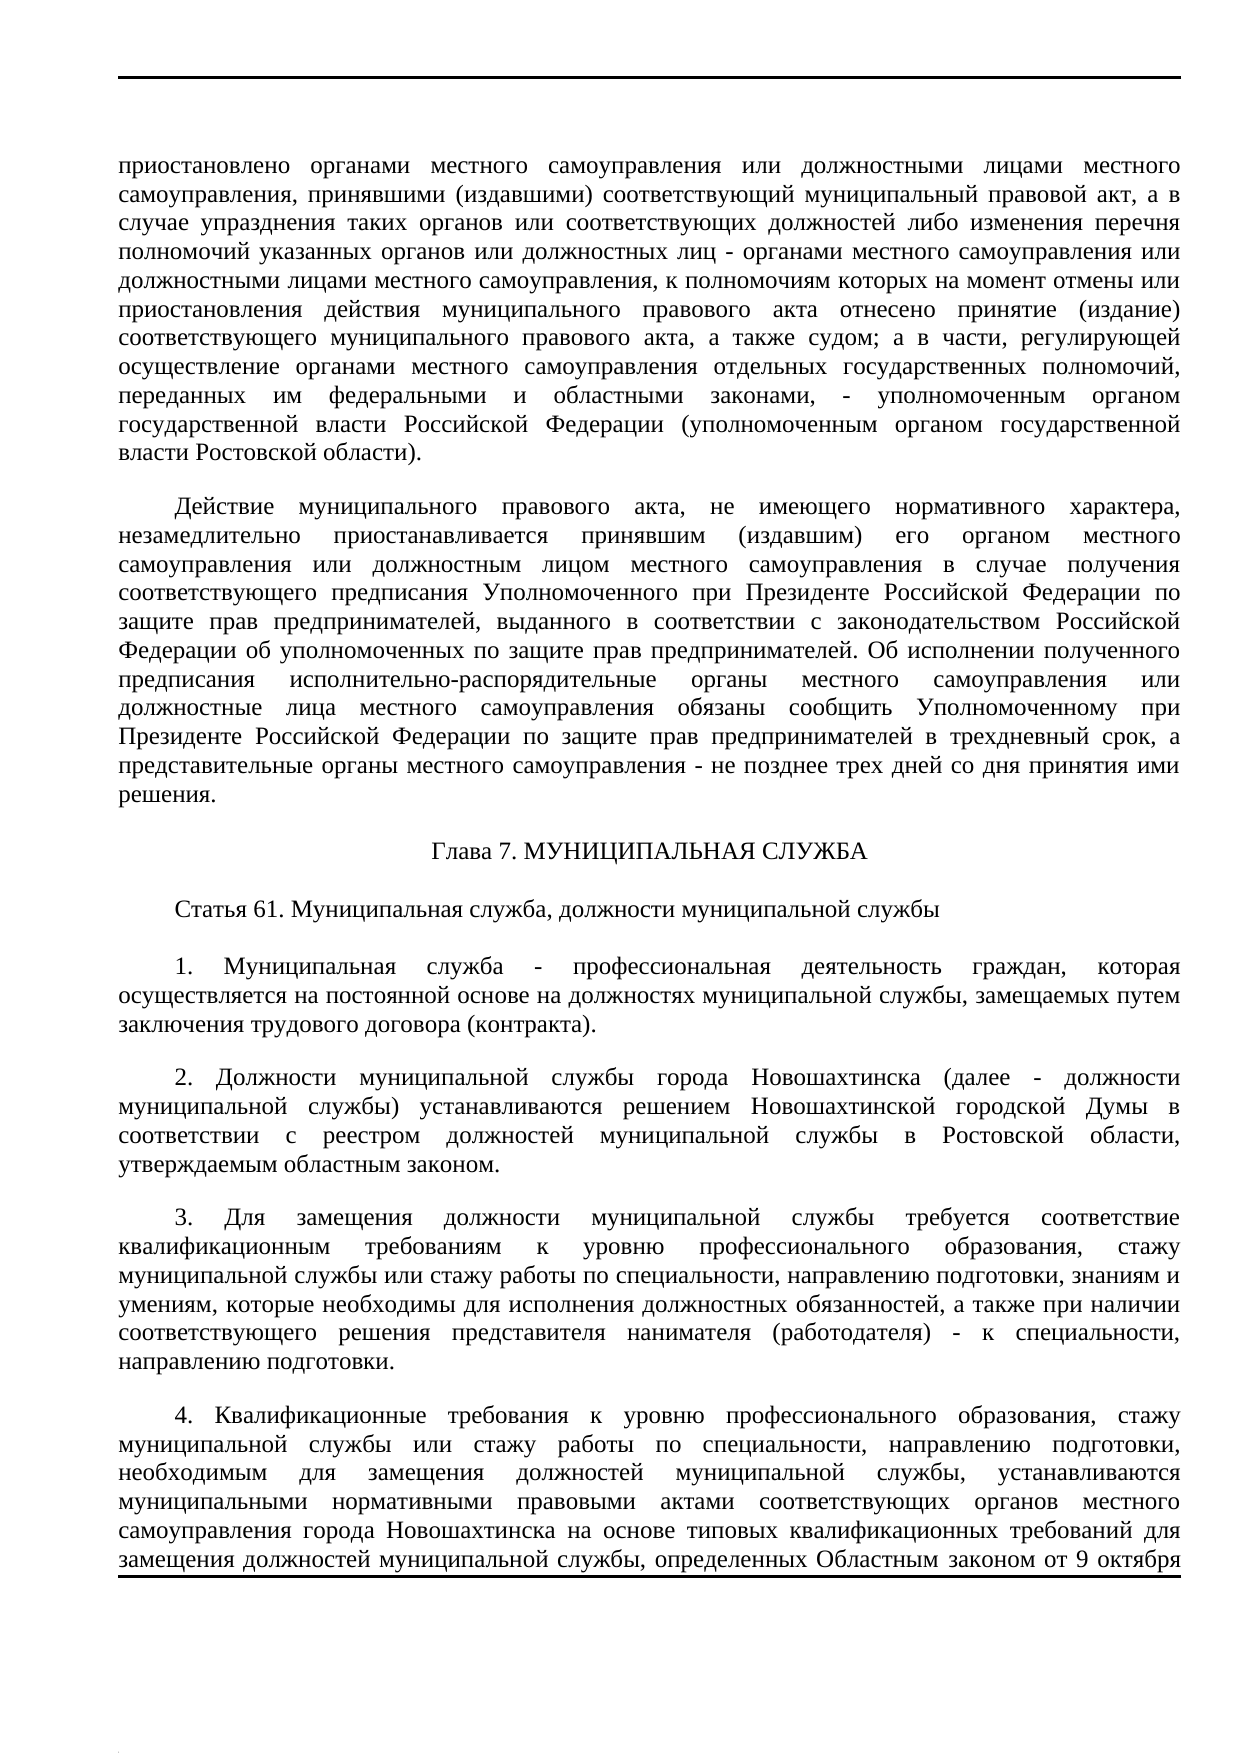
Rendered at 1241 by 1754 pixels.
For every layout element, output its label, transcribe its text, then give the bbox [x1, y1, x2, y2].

text 2. Должности муниципальной службы города Новошахтинска (далее - должности муниципальной службы) устанавливаются решением Новошахтинской городской Думы в соответствии с реестром должностей муниципальной службы в Ростовской области, утверждаемым областным законом. [118, 1062, 1181, 1177]
text Действие муниципального правового акта, не имеющего нормативного характера, незамедлительно приостанавливается принявшим (издавшим) его органом местного самоуправления или должностным лицом местного самоуправления в случае получения соответствующего предписания Уполномоченного при Президенте Российской Федерации по защите прав предпринимателей, выданного в соответствии с законодательством Российской Федерации об уполномоченных по защите прав предпринимателей. Об исполнении полученного предписания исполнительно-распорядительные органы местного самоуправления или должностные лица местного самоуправления обязаны сообщить Уполномоченному при Президенте Российской Федерации по защите прав предпринимателей в трехдневный срок, а представительные органы местного самоуправления - не позднее трех дней со дня принятия ими решения. [118, 491, 1181, 807]
text 3. Для замещения должности муниципальной службы требуется соответствие квалификационным требованиям к уровню профессионального образования, стажу муниципальной службы или стажу работы по специальности, направлению подготовки, знаниям и умениям, которые необходимы для исполнения должностных обязанностей, а также при наличии соответствующего решения представителя нанимателя (работодателя) - к специальности, направлению подготовки. [118, 1202, 1181, 1375]
title Статья 61. Муниципальная служба, должности муниципальной службы [118, 894, 1181, 922]
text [118, 150, 1181, 466]
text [118, 1400, 1181, 1572]
title Глава 7. МУНИЦИПАЛЬНАЯ СЛУЖБА [118, 836, 1181, 865]
text 1. Муниципальная служба - профессиональная деятельность граждан, которая осуществляется на постоянной основе на должностях муниципальной службы, замещаемых путем заключения трудового договора (контракта). [118, 951, 1181, 1037]
